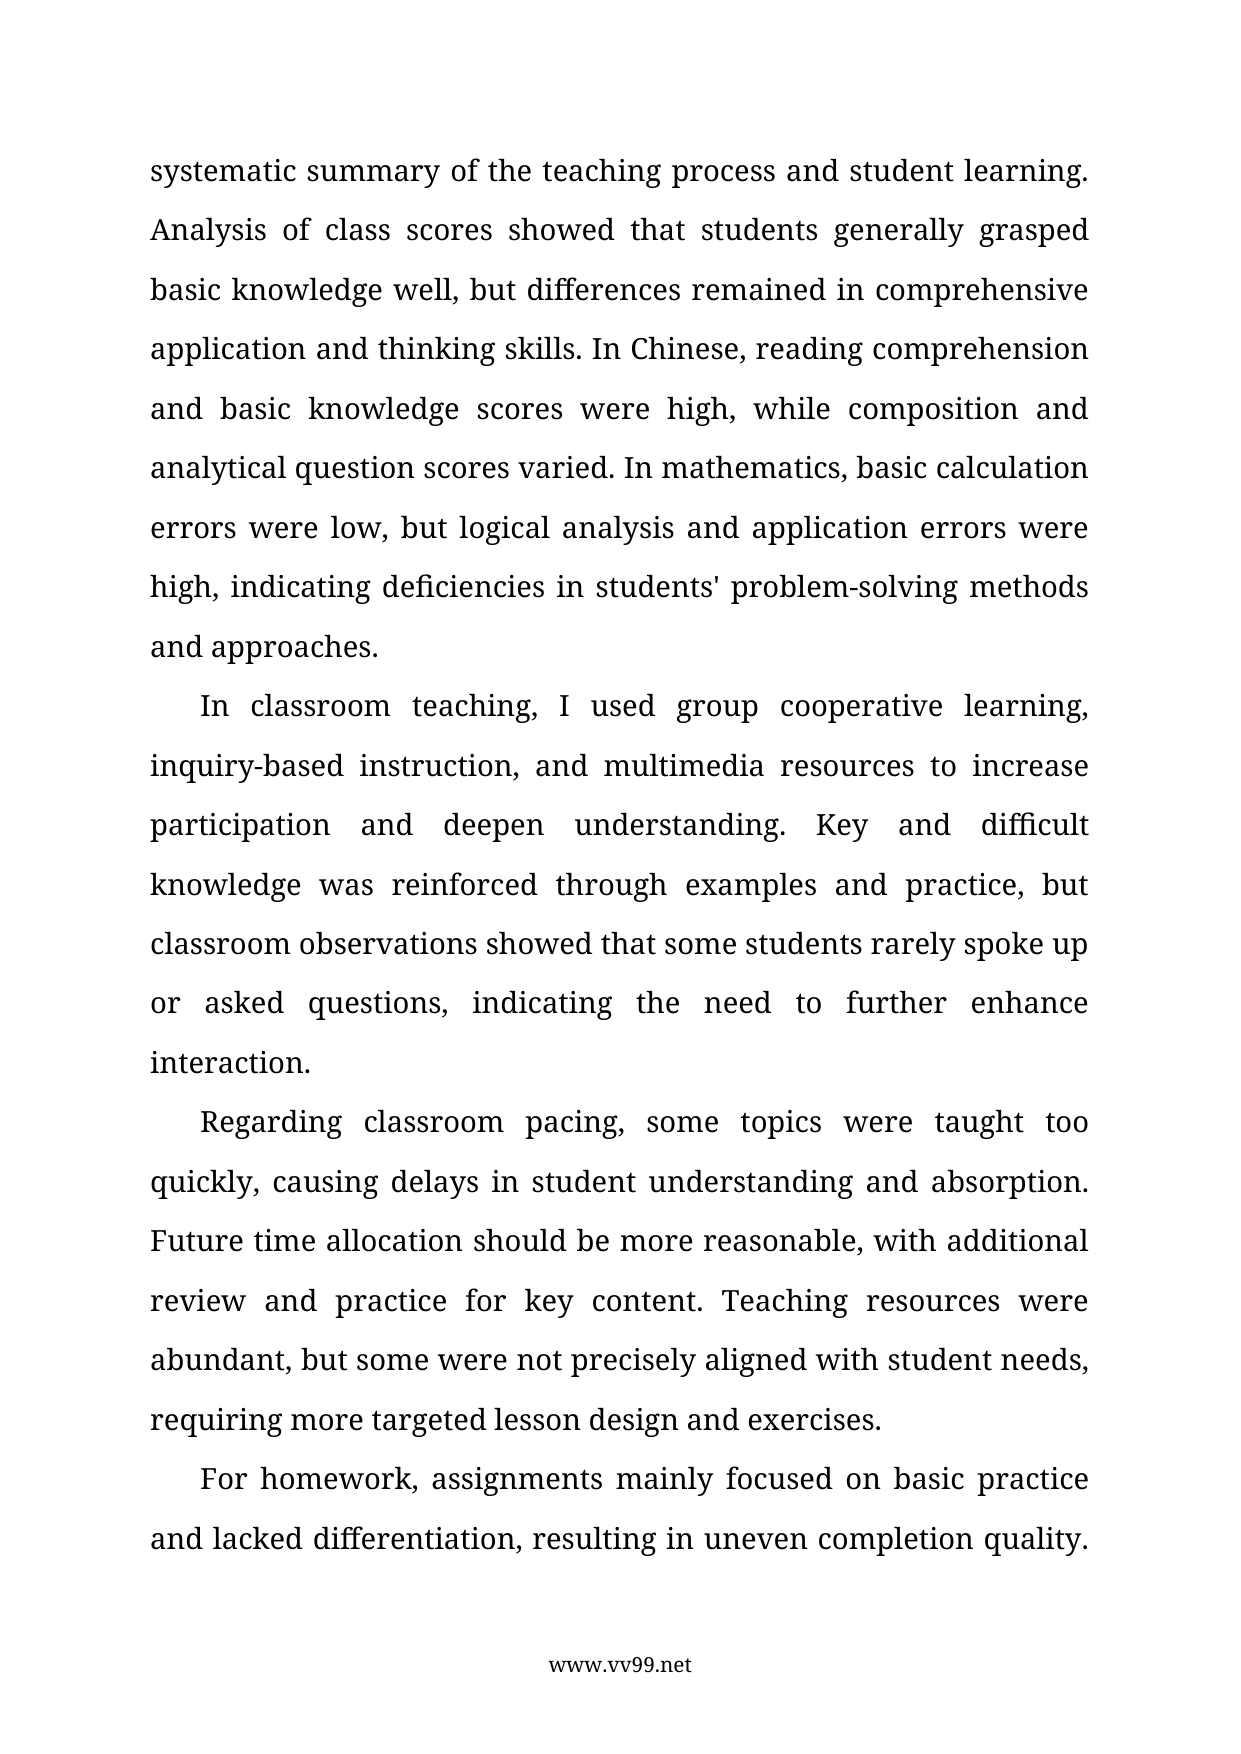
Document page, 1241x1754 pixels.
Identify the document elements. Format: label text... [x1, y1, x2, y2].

text In classroom teaching, I used group cooperative learning, inquiry-based instruction, and multimedia resources to increase participation and deepen understanding. Key and difficult knowledge was reinforced through examples and practice, but classroom observations showed that some students rarely spoke up or asked questions, indicating the need to further enhance interaction. [150, 685, 1090, 1082]
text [150, 150, 1090, 666]
text Regarding classroom pacing, some topics were taught too quickly, causing delays in student understanding and absorption. Future time allocation should be more reasonable, with additional review and practice for key content. Teaching resources were abundant, but some were not precisely aligned with student needs, requiring more targeted lesson design and exercises. [150, 1102, 1090, 1439]
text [150, 1458, 1090, 1558]
